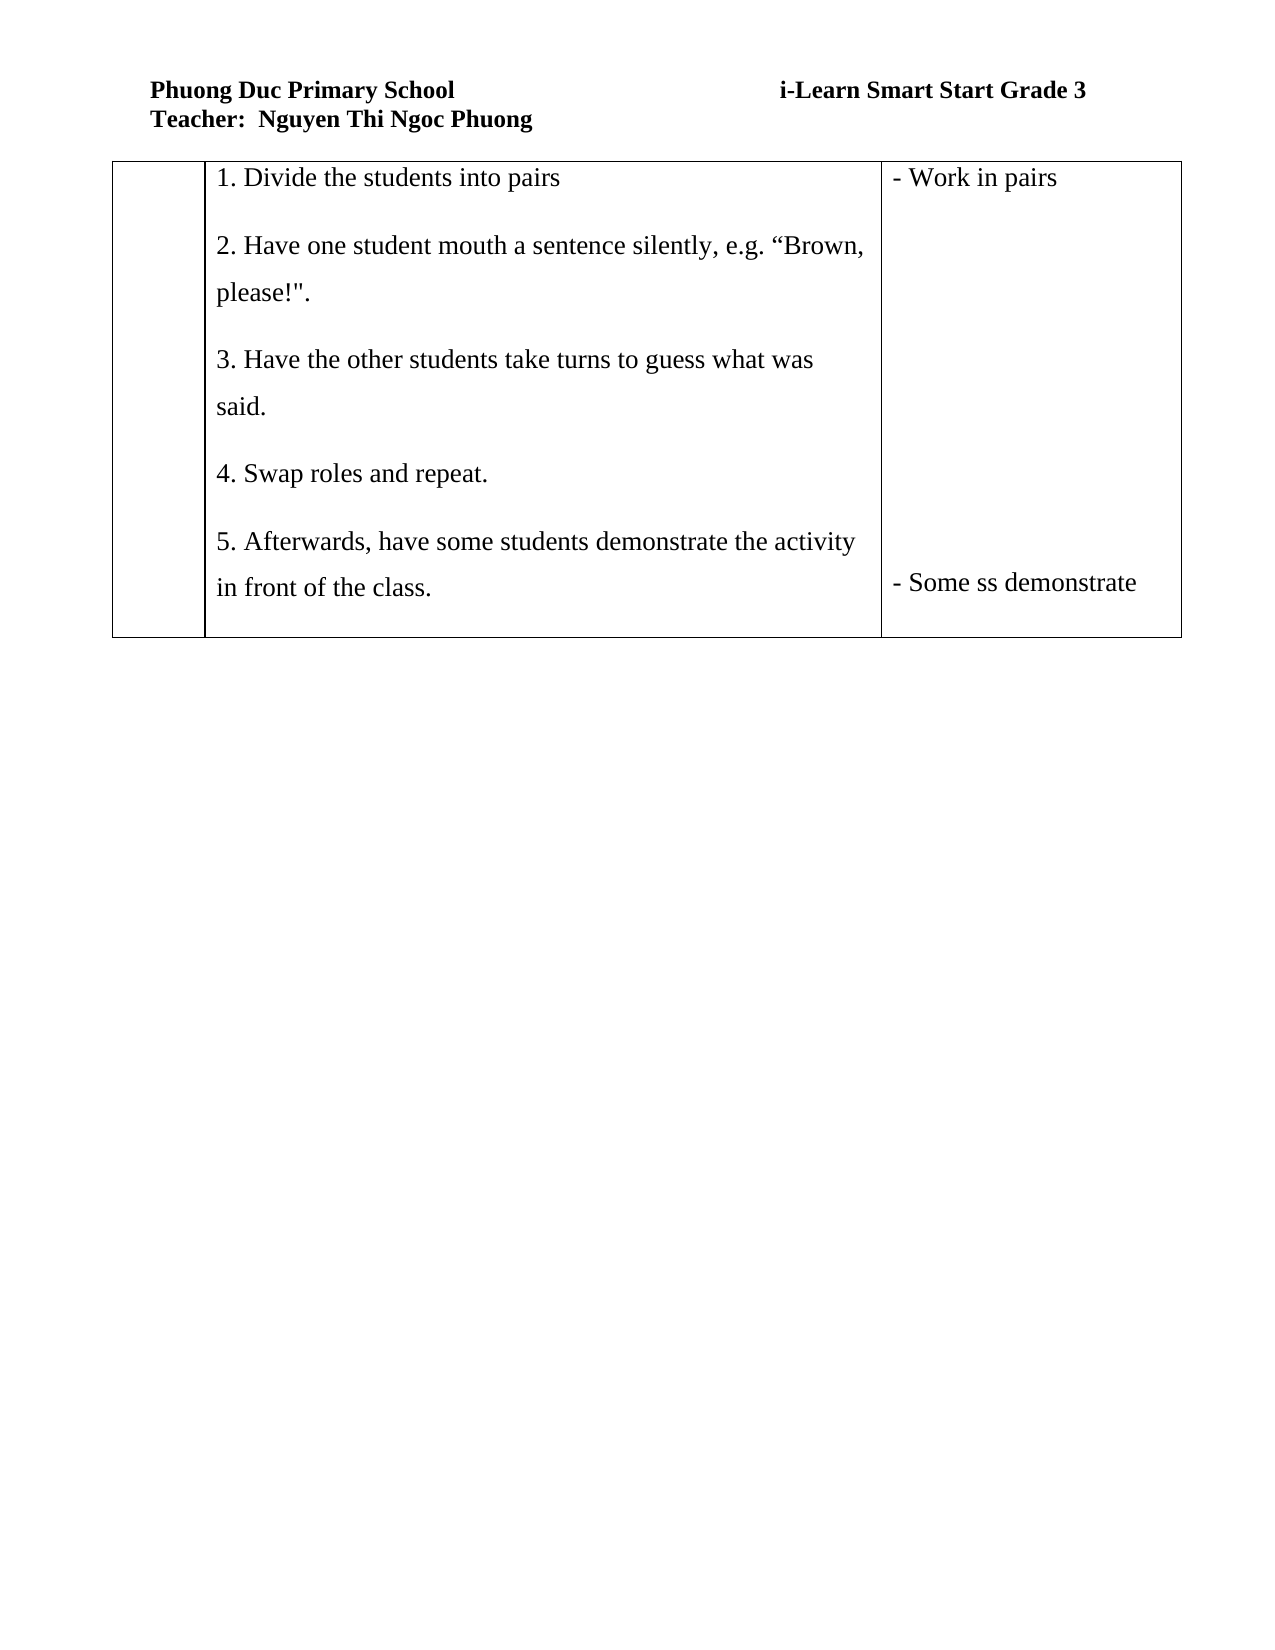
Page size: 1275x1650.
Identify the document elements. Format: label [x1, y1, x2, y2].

table_cell [882, 162, 1181, 637]
table_cell [113, 162, 204, 637]
table_cell [206, 162, 881, 637]
